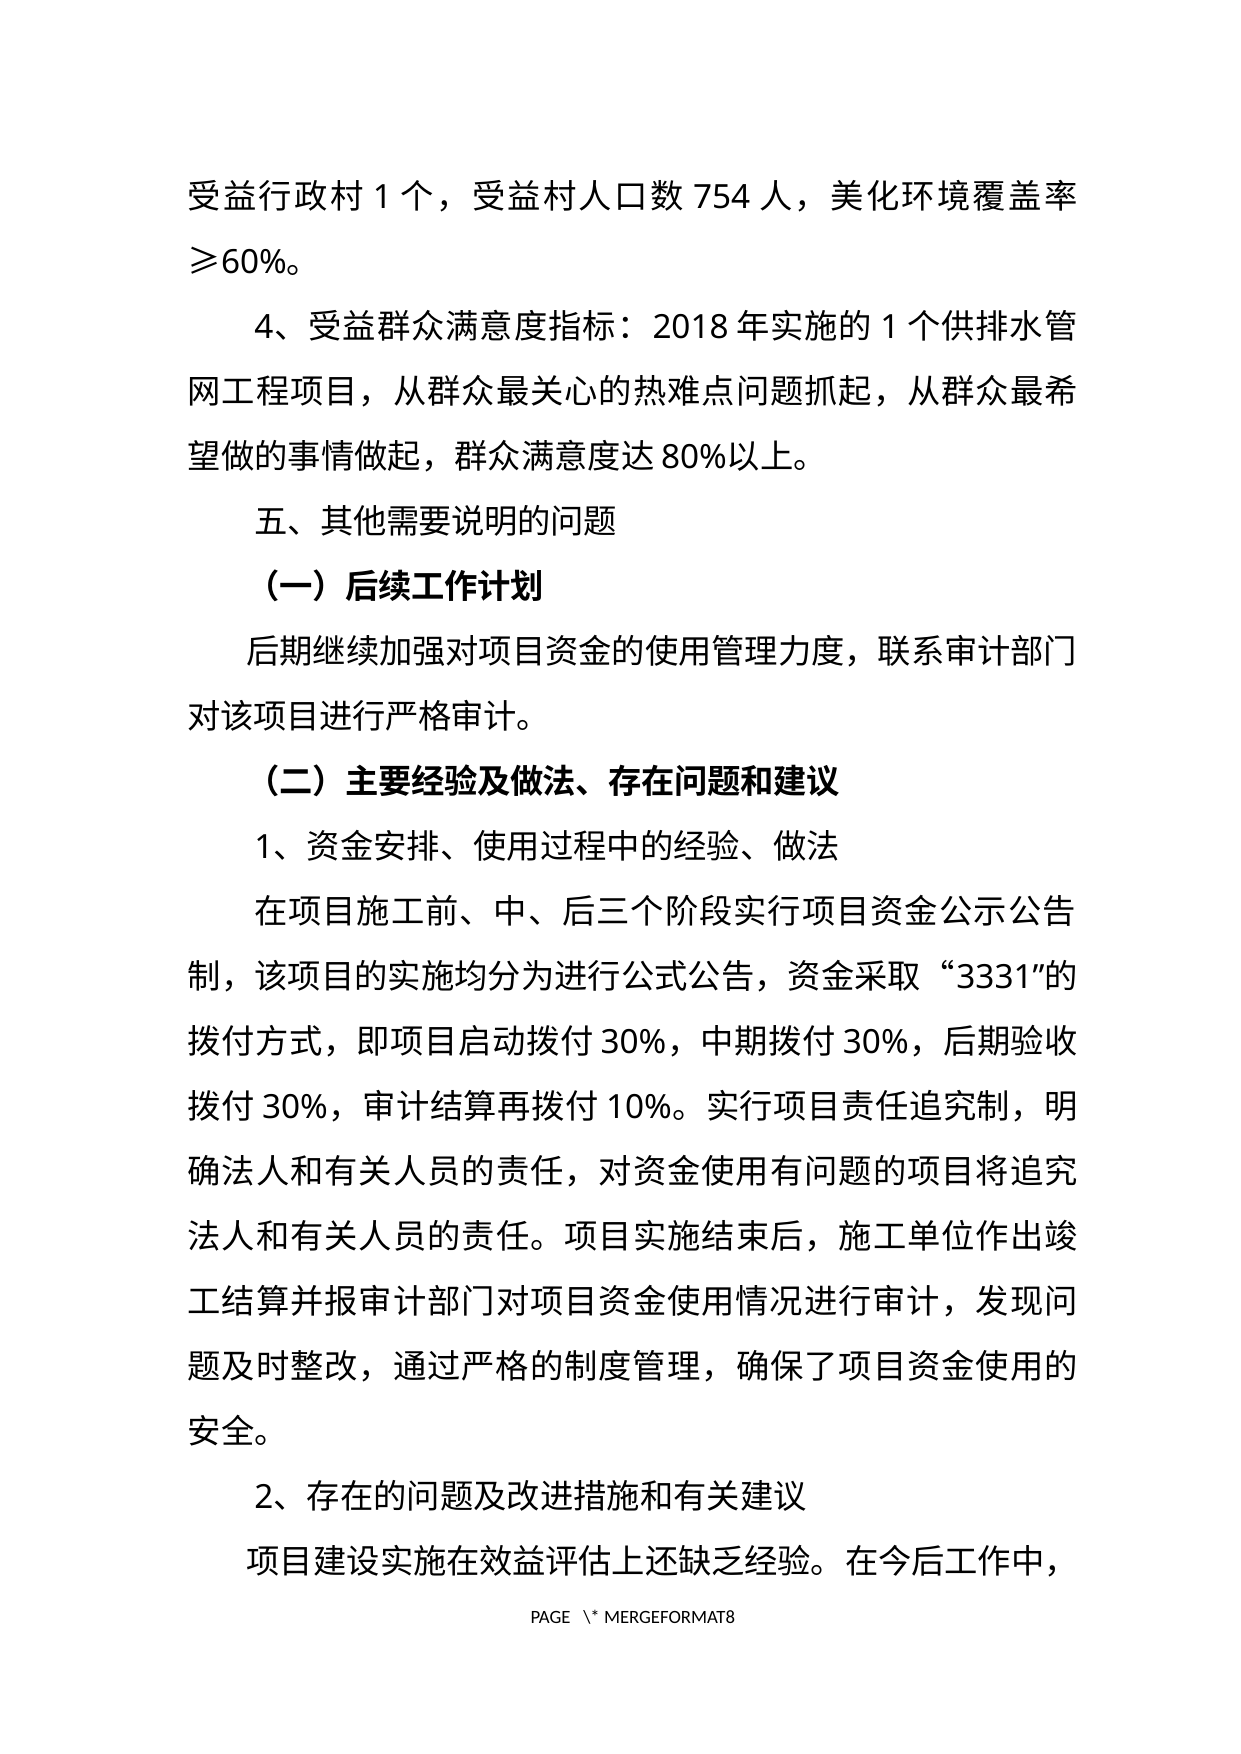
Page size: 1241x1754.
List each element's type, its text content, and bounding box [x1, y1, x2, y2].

text 后期继续加强对项目资金的使用管理力度，联系审计部门对该项目进行严格审计。 [187, 617, 1078, 747]
text （二）主要经验及做法、存在问题和建议 [187, 747, 1078, 812]
text 1、资金安排、使用过程中的经验、做法 [187, 812, 1078, 877]
text 2、存在的问题及改进措施和有关建议 [187, 1462, 1078, 1527]
text （一）后续工作计划 [187, 552, 1078, 617]
text 五、其他需要说明的问题 [187, 487, 1078, 552]
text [187, 162, 1078, 292]
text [187, 1527, 1078, 1592]
text 在项目施工前、中、后三个阶段实行项目资金公示公告制，该项目的实施均分为进行公式公告，资金采取“3331”的拨付方式，即项目启动拨付30%，中期拨付30%，后期验收拨付30%，审计结算再拨付10%。实行项目责任追究制，明确法人和有关人员的责任，对资金使用有问题的项目将追究法人和有关人员的责任。项目实施结束后，施工单位作出竣工结算并报审计部门对项目资金使用情况进行审计，发现问题及时整改，通过严格的制度管理，确保了项目资金使用的安全。 [187, 877, 1078, 1462]
text 4、受益群众满意度指标：2018年实施的1个供排水管网工程项目，从群众最关心的热难点问题抓起，从群众最希望做的事情做起，群众满意度达80%以上。 [187, 292, 1078, 487]
